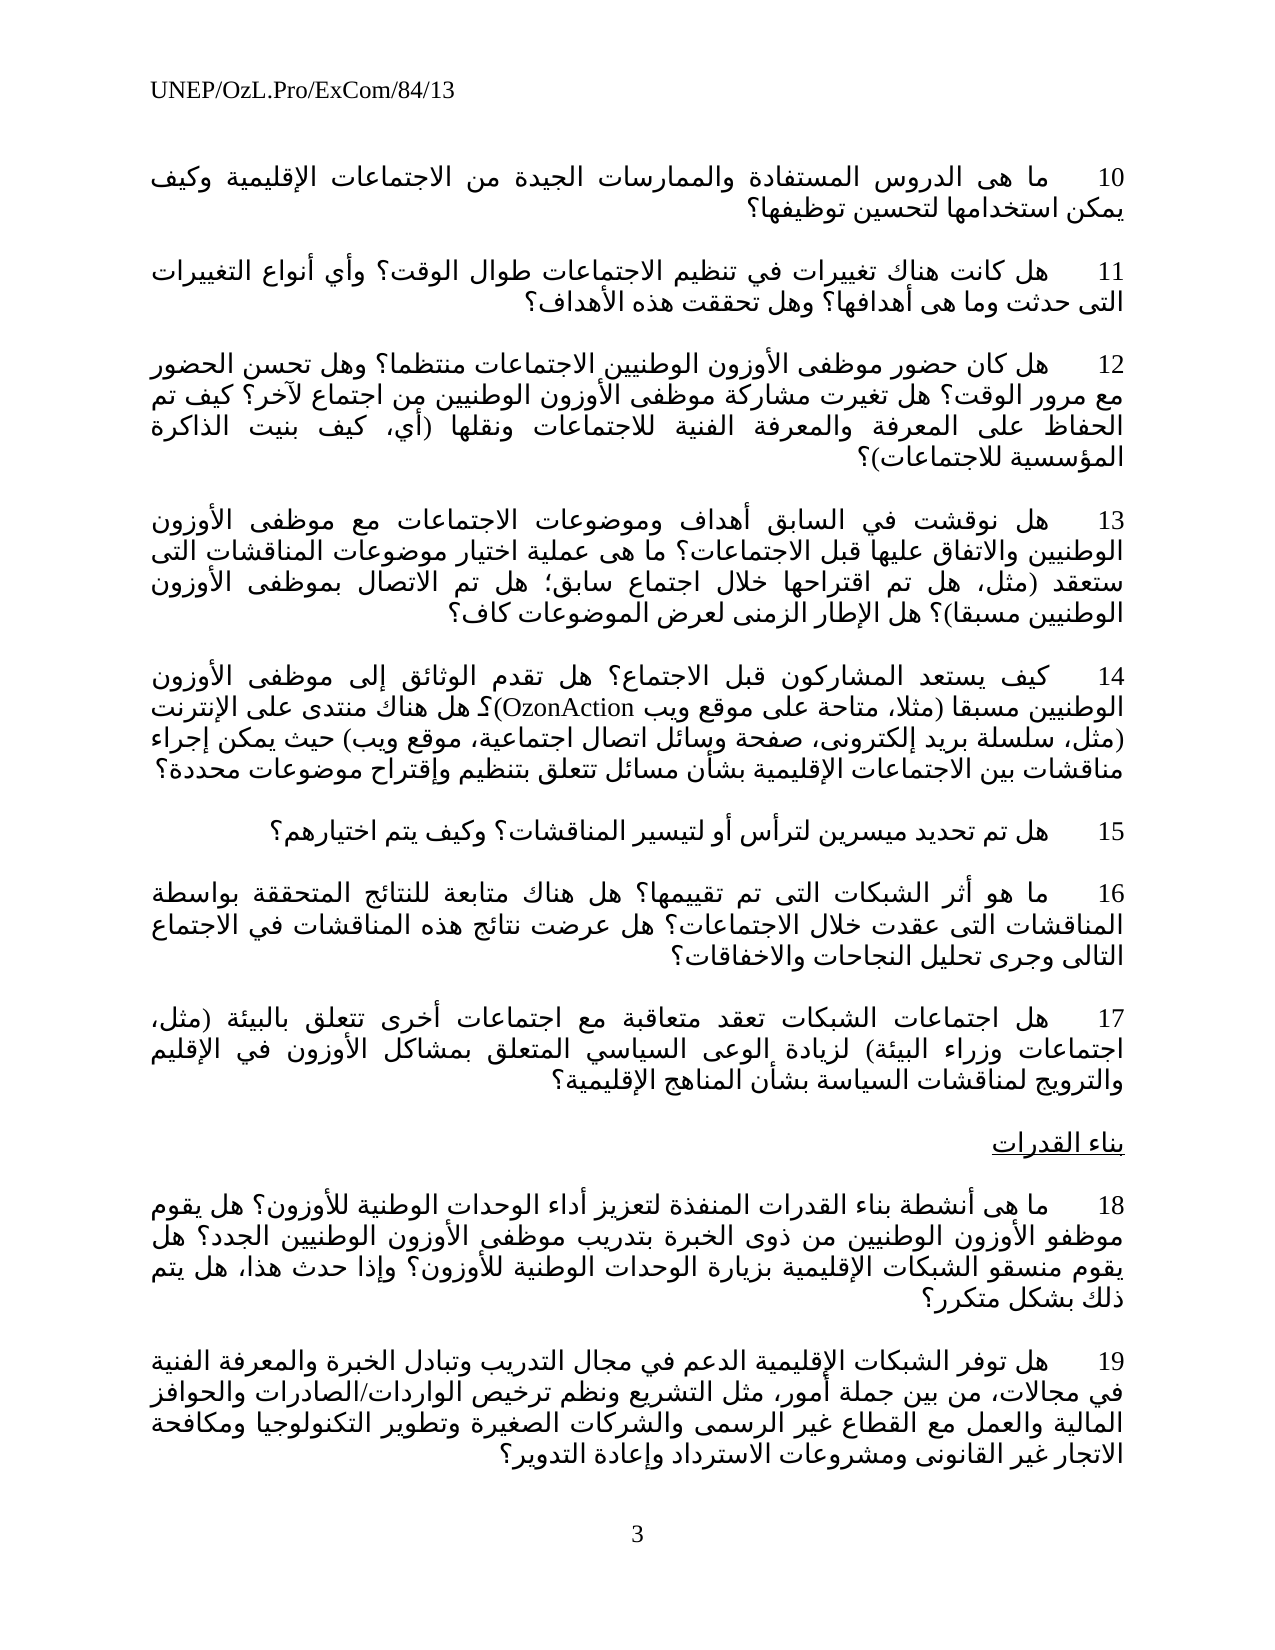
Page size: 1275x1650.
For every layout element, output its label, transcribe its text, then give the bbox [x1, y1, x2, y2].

subtitle 17 هل اجتماعات الشبكات تعقد متعاقبة مع اجتماعات أخرى تتعلق بالبيئة (مثل، اجتماعات وزراء البيئة) لزيادة الوعى السياسي المتعلق بمشاكل الأوزون في الإقليم والترويج لمناقشات السياسة بشأن المناهج الإقليمية؟ [150, 1002, 1124, 1096]
subtitle 11 هل كانت هناك تغييرات في تنظيم الاجتماعات طوال الوقت؟ وأي أنواع التغييرات التى حدثت وما هى أهدافها؟ وهل تحققت هذه الأهداف؟ [150, 255, 1124, 317]
subtitle 15 هل تم تحديد ميسرين لترأس أو لتيسير المناقشات؟ وكيف يتم اختيارهم؟ [150, 815, 1124, 846]
subtitle 19 هل توفر الشبكات الإقليمية الدعم في مجال التدريب وتبادل الخبرة والمعرفة الفنية في مجالات، من بين جملة أمور، مثل التشريع ونظم ترخيص الواردات/الصادرات والحوافز المالية والعمل مع القطاع غير الرسمى والشركات الصغيرة وتطوير التكنولوجيا ومكافحة الاتجار غير القانونى ومشروعات الاسترداد وإعادة التدوير؟ [150, 1345, 1124, 1469]
subtitle 13 هل نوقشت في السابق أهداف وموضوعات الاجتماعات مع موظفى الأوزون الوطنيين والاتفاق عليها قبل الاجتماعات؟ ما هى عملية اختيار موضوعات المناقشات التى ستعقد (مثل، هل تم اقتراحها خلال اجتماع سابق؛ هل تم الاتصال بموظفى الأوزون الوطنيين مسبقا)؟ هل الإطار الزمنى لعرض الموضوعات كاف؟ [150, 504, 1124, 628]
subtitle 12 هل كان حضور موظفى الأوزون الوطنيين الاجتماعات منتظما؟ وهل تحسن الحضور مع مرور الوقت؟ هل تغيرت مشاركة موظفى الأوزون الوطنيين من اجتماع لآخر؟ كيف تم الحفاظ على المعرفة والمعرفة الفنية للاجتماعات ونقلها (أي، كيف بنيت الذاكرة المؤسسية للاجتماعات)؟ [150, 348, 1124, 473]
subtitle 16 ما هو أثر الشبكات التى تم تقييمها؟ هل هناك متابعة للنتائج المتحققة بواسطة المناقشات التى عقدت خلال الاجتماعات؟ هل عرضت نتائج هذه المناقشات في الاجتماع التالى وجرى تحليل النجاحات والاخفاقات؟ [150, 878, 1124, 971]
subtitle بناء القدرات [150, 1127, 1124, 1158]
subtitle 18 ما هى أنشطة بناء القدرات المنفذة لتعزيز أداء الوحدات الوطنية للأوزون؟ هل يقوم موظفو الأوزون الوطنيين من ذوى الخبرة بتدريب موظفى الأوزون الوطنيين الجدد؟ هل يقوم منسقو الشبكات الإقليمية بزيارة الوحدات الوطنية للأوزون؟ وإذا حدث هذا، هل يتم ذلك بشكل متكرر؟ [150, 1189, 1124, 1314]
subtitle 14 كيف يستعد المشاركون قبل الاجتماع؟ هل تقدم الوثائق إلى موظفى الأوزون الوطنيين مسبقا (مثلا، متاحة على موقع ويب OzonAction)؟ هل هناك منتدى على الإنترنت (مثل، سلسلة بريد إلكترونى، صفحة وسائل اتصال اجتماعية، موقع ويب) حيث يمكن إجراء مناقشات بين الاجتماعات الإقليمية بشأن مسائل تتعلق بتنظيم وإقتراح موضوعات محددة؟ [150, 659, 1124, 784]
subtitle 10 ما هى الدروس المستفادة والممارسات الجيدة من الاجتماعات الإقليمية وكيف يمكن استخدامها لتحسين توظيفها؟ [150, 161, 1124, 223]
